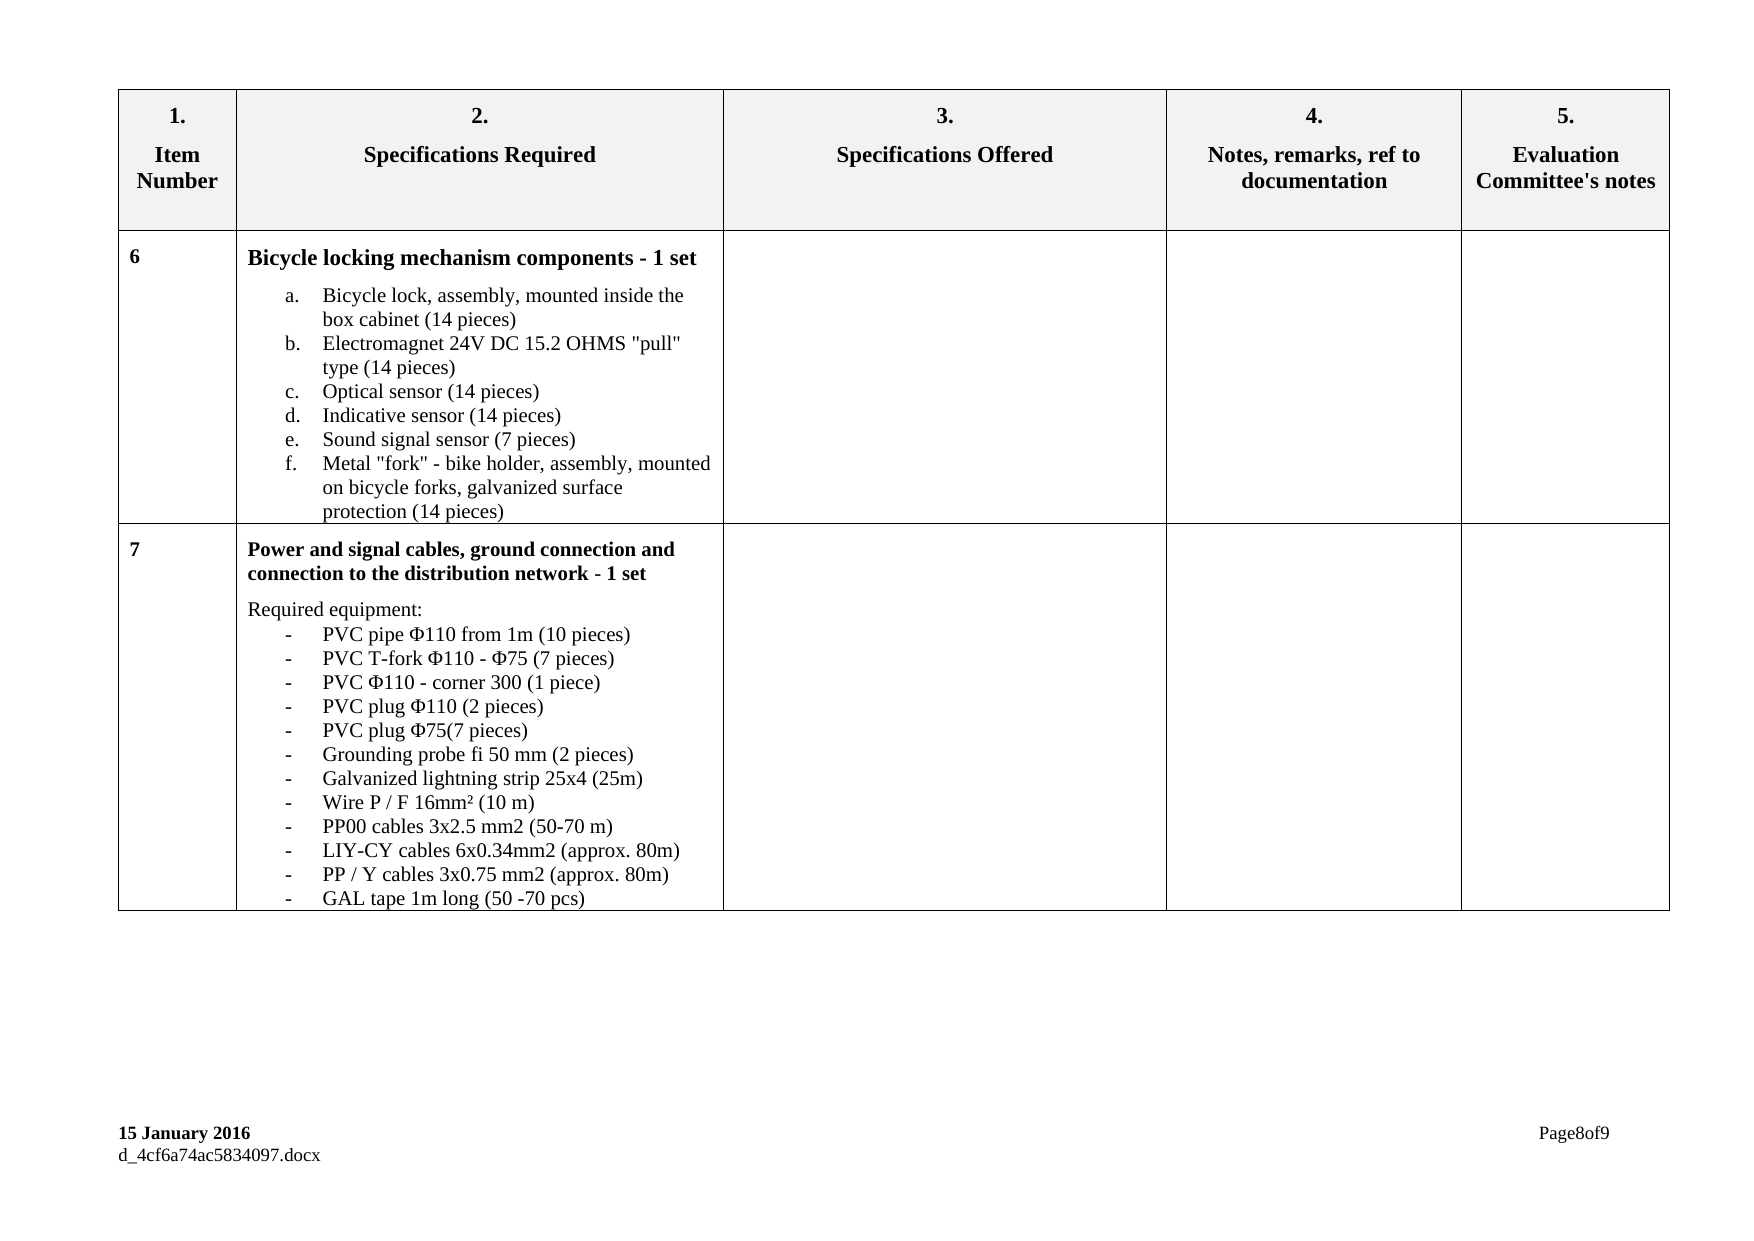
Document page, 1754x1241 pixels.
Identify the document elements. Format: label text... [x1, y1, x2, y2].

table_cell [724, 231, 1166, 523]
table_header 3. Specifications Offered [724, 90, 1166, 230]
table_cell Bicycle locking mechanism components - 1 set Bicycle lock, assembly, mounted inside the box cabinet (14 pieces) Electromagnet 24V DC 15.2 OHMS "pull" type (14 pieces) Optical sensor (14 pieces) Indicative sensor (14 pieces) Sound signal sensor (7 pieces) Metal "fork" - bike holder, assembly, mounted on bicycle forks, galvanized surface protection (14 pieces) [237, 231, 723, 523]
table_cell [1167, 231, 1461, 523]
table_header 5. Evaluation Committee's notes [1462, 90, 1669, 230]
table_header 4. Notes, remarks, ref to documentation [1167, 90, 1461, 230]
table_cell 7 [119, 524, 236, 910]
table_cell 6 [119, 231, 236, 523]
table_cell [724, 524, 1166, 910]
table_cell Power and signal cables, ground connection and connection to the distribution network - 1 set Required equipment: PVC pipe Φ110 from 1m (10 pieces) PVC T-fork Φ110 - Φ75 (7 pieces) PVC Φ110 - corner 300 (1 piece) PVC plug Φ110 (2 pieces) PVC plug Φ75(7 pieces) Grounding probe fi 50 mm (2 pieces) Galvanized lightning strip 25x4 (25m) Wire P / F 16mm² (10 m) PP00 cables 3x2.5 mm2 (50-70 m) LIY-CY cables 6x0.34mm2 (approx. 80m) PP / Y cables 3x0.75 mm2 (approx. 80m) GAL tape 1m long (50 -70 pcs) [237, 524, 723, 910]
table_header 1. Item Number [119, 90, 236, 230]
table_cell [1462, 231, 1669, 523]
table_header 2. Specifications Required [237, 90, 723, 230]
table_cell [1167, 524, 1461, 910]
table_cell [1462, 524, 1669, 910]
